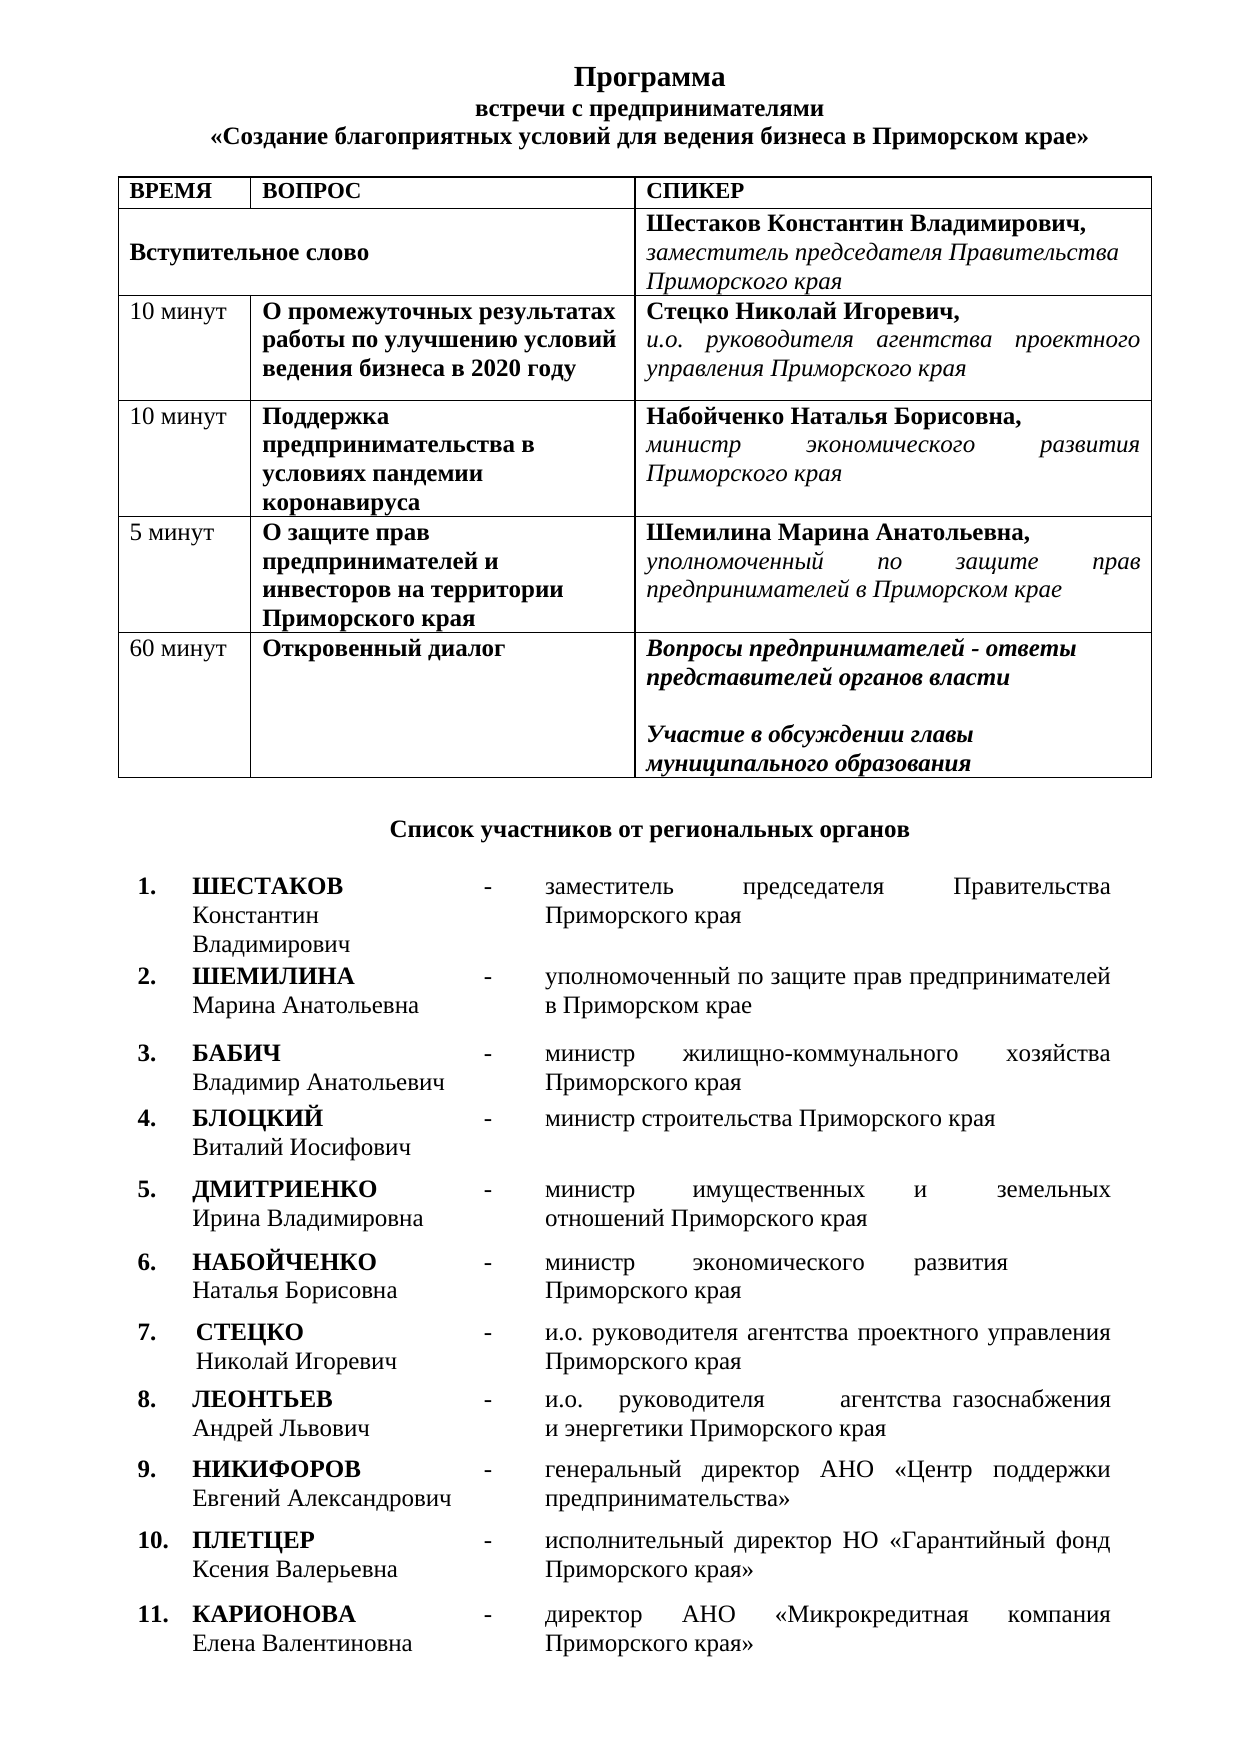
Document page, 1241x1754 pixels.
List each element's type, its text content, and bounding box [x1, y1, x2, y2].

table_cell [89, 1318, 181, 1384]
table_cell Вступительное слово [119, 209, 634, 295]
table_cell 10 минут [119, 296, 250, 400]
table_cell О промежуточных результатах работы по улучшению условий ведения бизнеса в 2020 году [251, 296, 634, 400]
table_header заместитель председателя Правительства Приморского края [534, 871, 1122, 961]
table_cell генеральный директор АНО «Центр поддержки предпринимательства» [534, 1454, 1122, 1525]
text Программа [148, 59, 1152, 93]
table_cell [89, 961, 181, 1038]
table_cell [89, 1525, 181, 1599]
table_cell Набойченко Наталья Борисовна, министр экономического развития Приморского края [636, 401, 1151, 516]
list Список участников от региональных органов [148, 814, 1152, 843]
table_cell Плетцер Ксения Валерьевна [181, 1525, 472, 1599]
table_cell Блоцкий Виталий Иосифович [181, 1103, 472, 1174]
table_cell БАБИЧ Владимир Анатольевич [181, 1039, 472, 1103]
table_cell министр имущественных и земельных отношений Приморского края [534, 1174, 1122, 1247]
table_cell исполнительный директор НО «Гарантийный фонд Приморского края» [534, 1525, 1122, 1599]
table_cell [89, 1039, 181, 1103]
table_cell Карионова Елена Валентиновна [181, 1600, 472, 1700]
table_cell [89, 1247, 181, 1317]
table_cell министр жилищно-коммунального хозяйства Приморского края [534, 1039, 1122, 1103]
table_header - [472, 871, 533, 961]
table_cell О защите прав предпринимателей и инвесторов на территории Приморского края [251, 517, 634, 632]
table_cell и.о. руководителя агентства проектного управления Приморского края [534, 1318, 1122, 1384]
table_header ВРЕМЯ [119, 178, 250, 207]
table_cell [89, 1385, 181, 1454]
table_cell ШЕМИЛИНА Марина Анатольевна [181, 961, 472, 1038]
table_cell [89, 1103, 181, 1174]
table_cell 5 минут [119, 517, 250, 632]
table_cell - [472, 961, 533, 1038]
table_cell - [472, 1039, 533, 1103]
table_cell [89, 1174, 181, 1247]
table_cell и.о. руководителя агентства газоснабжения и энергетики Приморского края [534, 1385, 1122, 1454]
table_cell Поддержка предпринимательства в условиях пандемии коронавируса [251, 401, 634, 516]
table_cell министр строительства Приморского края [534, 1103, 1122, 1174]
table_cell - [472, 1525, 533, 1599]
table_cell уполномоченный по защите прав предпринимателей в Приморском крае [534, 961, 1122, 1038]
table_cell - [472, 1174, 533, 1247]
table_cell НИКИФОРОВ Евгений Александрович [181, 1454, 472, 1525]
table_cell Откровенный диалог [251, 633, 634, 777]
table_cell - [472, 1600, 533, 1700]
table_cell [89, 1600, 181, 1700]
table_cell Стецко Николай Игоревич, и.о. руководителя агентства проектного управления Приморского края [636, 296, 1151, 400]
table_cell 10 минут [119, 401, 250, 516]
table_cell - [472, 1103, 533, 1174]
table_cell - [472, 1385, 533, 1454]
table_cell Вопросы предпринимателей - ответы представителей органов власти Участие в обсуждении главы муниципального образования [636, 633, 1151, 777]
table_header СПИКЕР [636, 178, 1151, 207]
table_cell ЛЕОНТЬЕВ Андрей Львович [181, 1385, 472, 1454]
table_cell ДМИТРИЕНКО Ирина Владимировна [181, 1174, 472, 1247]
table_cell Шестаков Константин Владимирович, заместитель председателя Правительства Приморского края [636, 209, 1151, 295]
table_cell Шемилина Марина Анатольевна, уполномоченный по защите прав предпринимателей в Приморском крае [636, 517, 1151, 632]
table_cell директор АНО «Микрокредитная компания Приморского края» [534, 1600, 1122, 1700]
table_cell НАБОЙЧЕНКО Наталья Борисовна [181, 1247, 472, 1317]
text встречи с предпринимателями [148, 93, 1152, 121]
table_cell СТЕЦКО Николай Игоревич [181, 1318, 472, 1384]
table_cell - [472, 1318, 533, 1384]
table_header ШЕСТАКОВ Константин Владимирович [181, 871, 472, 961]
table_cell [89, 1454, 181, 1525]
table_header ВОПРОС [251, 178, 634, 207]
table_cell 60 минут [119, 633, 250, 777]
text «Создание благоприятных условий для ведения бизнеса в Приморском крае» [148, 121, 1152, 150]
table_cell министр экономического развития Приморского края [534, 1247, 1122, 1317]
table_cell - [472, 1454, 533, 1525]
table_header [89, 871, 181, 961]
table_cell - [472, 1247, 533, 1317]
